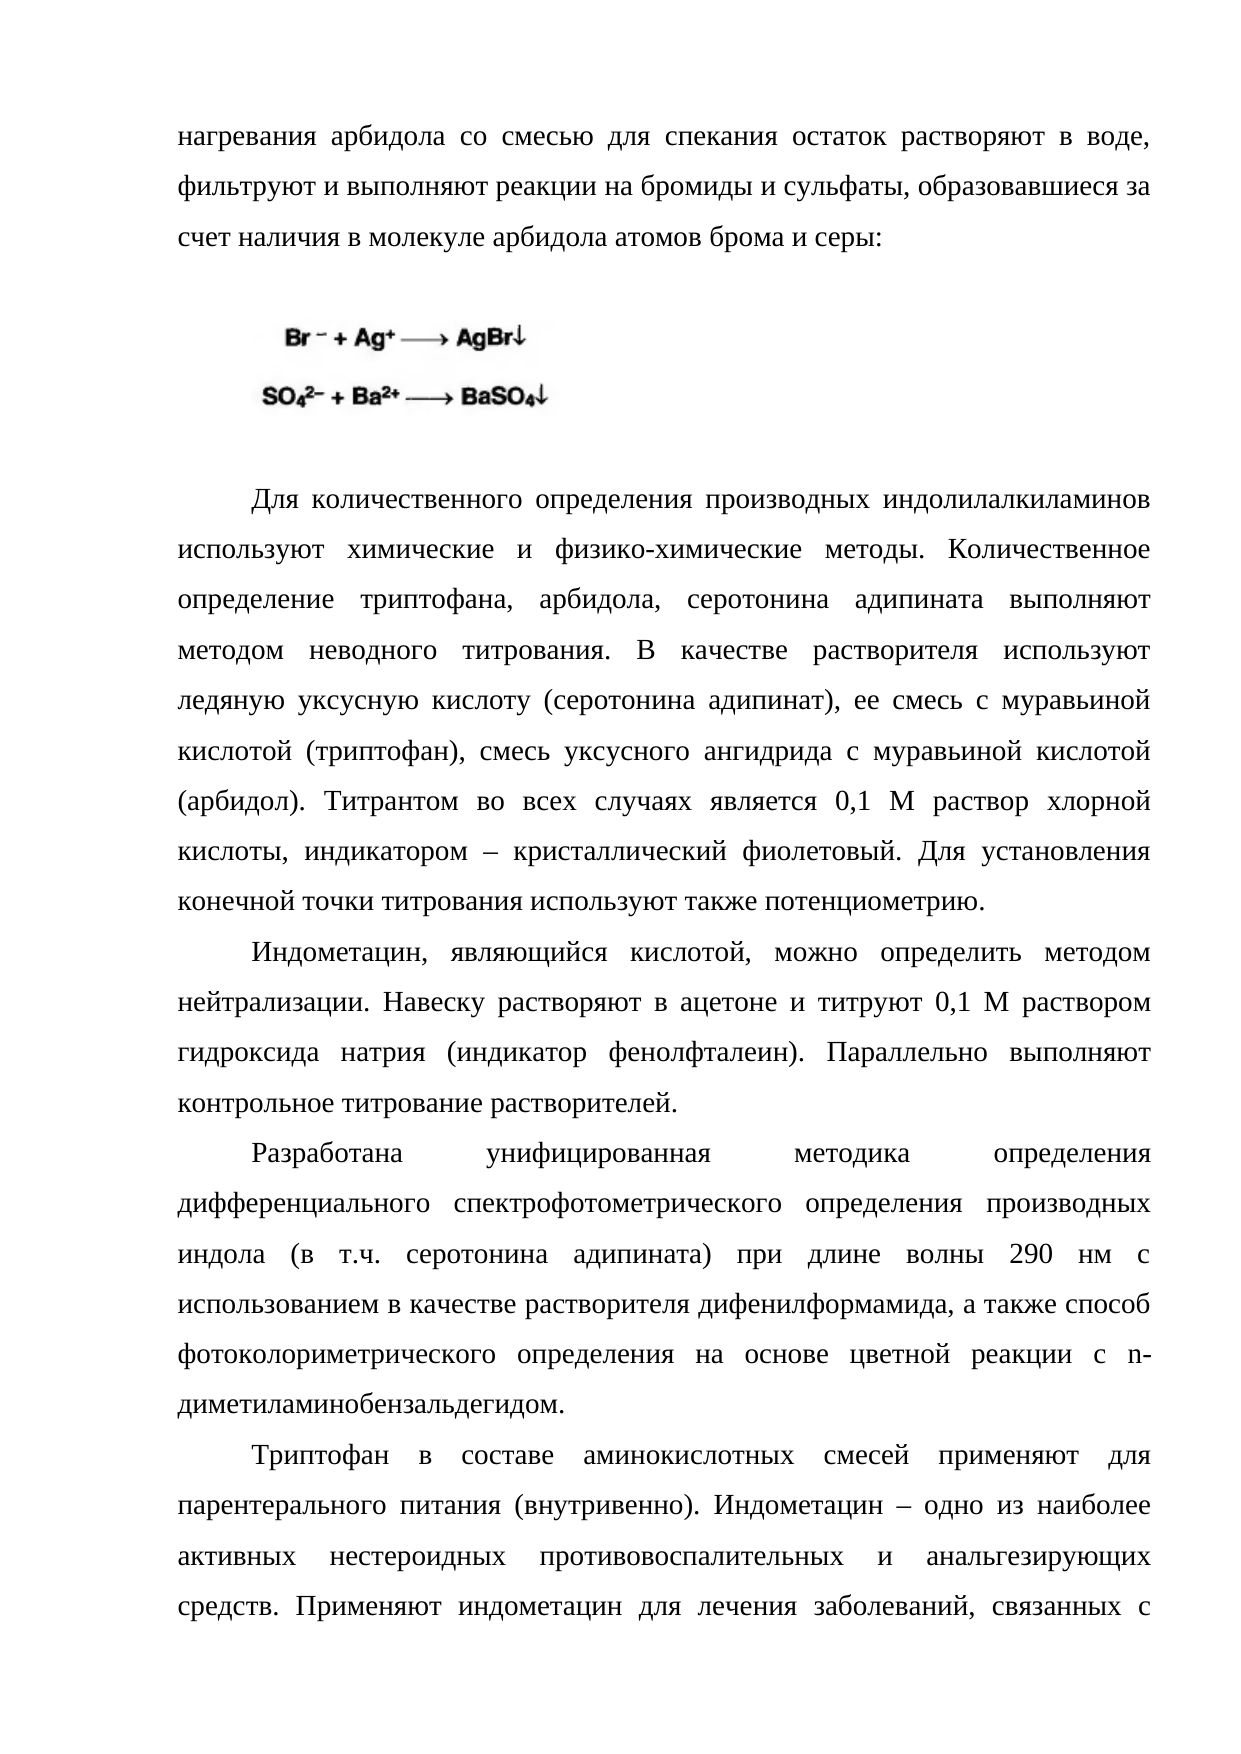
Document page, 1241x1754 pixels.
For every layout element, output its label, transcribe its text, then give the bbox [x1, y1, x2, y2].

text Индометацин, являющийся кислотой, можно определить методом нейтрализации. Навеску растворяют в ацетоне и титруют раствором гидроксида натрия (индикатор фенолфталеин). Параллельно выполняют контрольное титрование растворителей. [177, 934, 1152, 1118]
text Для количественного определения производных индолилалкиламинов используют химические и физико-химические методы. Количественное определение триптофана, арбидола, серотонина адипината выполняют методом неводного титрования. В качестве растворителя используют ледяную уксусную кислоту (серотонина адипинат), ее смесь с муравьиной кислотой (триптофан), смесь уксусного ангидрида с муравьиной кислотой (арбидол). Титрантом во всех случаях является раствор хлорной кислоты, индикатором – кристаллический фиолетовый. Для установления конечной точки титрования используют также потенциометрию. [177, 481, 1152, 917]
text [177, 1437, 1152, 1621]
picture [251, 319, 561, 417]
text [177, 118, 1152, 252]
text Разработана унифицированная методика определения дифференциального спектрофотометрического определения производных индола (в т.ч. серотонина адипината) при длине волны 290 нм с использованием в качестве растворителя дифенилформамида, а также способ фотоколориметрического определения на основе цветной реакции с n-диметиламинобензальдегидом. [177, 1135, 1152, 1420]
